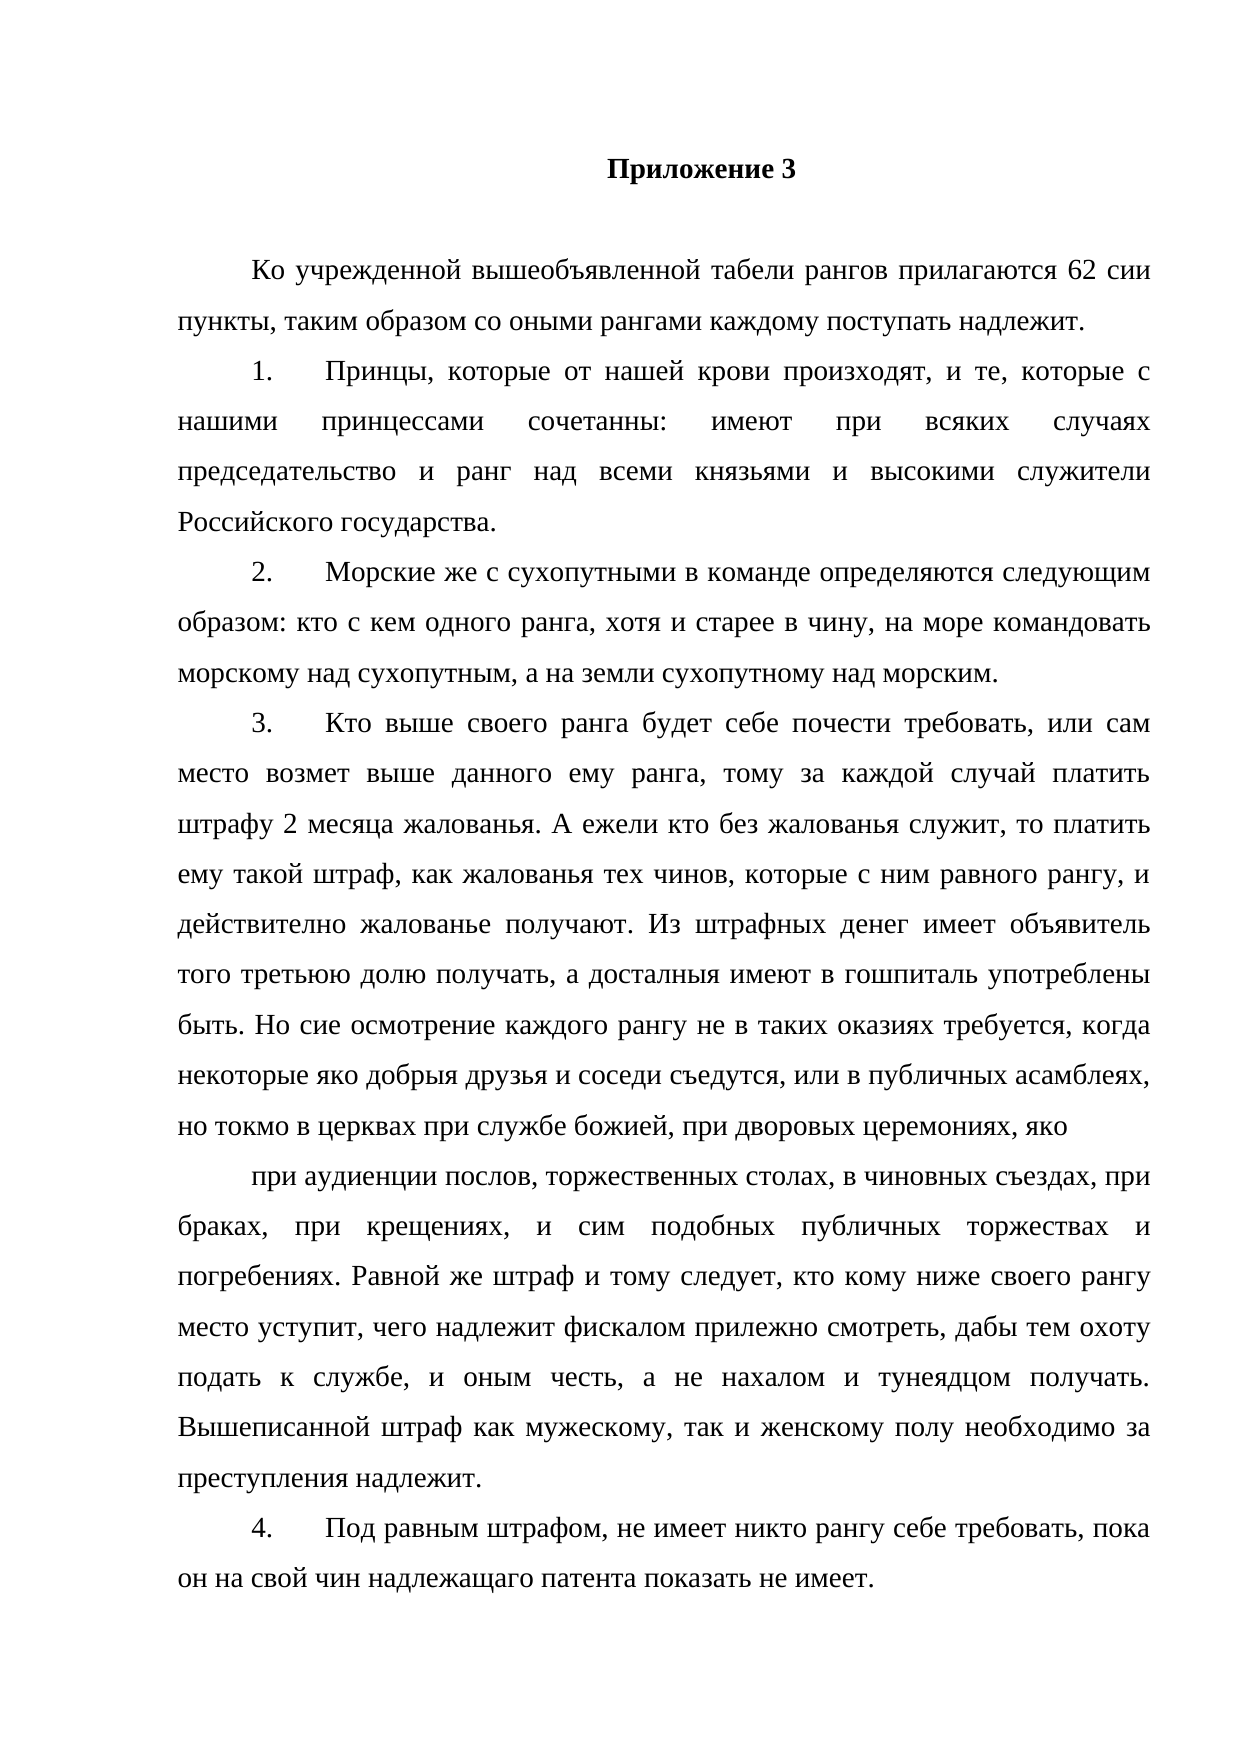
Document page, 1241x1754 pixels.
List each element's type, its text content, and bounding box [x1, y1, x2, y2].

list Под равным штрафом, не имеет никто рангу себе требовать, пока он на свой чин надлежащаго патента показать не имеет. [177, 1510, 1152, 1594]
list Принцы, которые от нашей крови произходят, и те, которые c нашими принцессами сочетанны: имеют при всяких случаях председательство и ранг над всеми князьями и высокими служители Российского государства. [177, 353, 1152, 537]
text Приложение 3 [177, 152, 1152, 185]
list Морские же с сухопутными в команде определяются следующим образом: кто с кем одного ранга, хотя и старее в чину, на море командовать морскому над сухопутным, а на земли сухопутному над морским. [177, 554, 1152, 688]
list Кто выше своего ранга будет себе почести требовать, или сам место возмет выше данного ему ранга, тому за каждой случай платить штрафу 2 месяца жалованья. А ежели кто без жалованья служит, то платить ему такой штраф, как жалованья тех чинов, которые с ним равного рангу, и действително жалованье получают. Из штрафных денег имеет объявитель того третьюю долю получать, а досталныя имеют в гошпиталь употреблены быть. Но сие осмотрение каждого рангу не в таких оказиях требуется, когда некоторые яко добрыя друзья и соседи съедутся, или в публичных асамблеях, но токмо в церквах при службе божией, при дворовых церемониях, яко [177, 705, 1152, 1141]
text при аудиенции послов, торжественных столах, в чиновных съездах, при браках, при крещениях, и сим подобных публичных торжествах и погребениях. Равной же штраф и тому следует, кто кому ниже своего рангу место уступит, чего надлежит фискалом прилежно смотреть, дабы тем охоту подать к службе, и оным честь, а не нахалом и тунеядцом получать. Вышеписанной штраф как мужескому, так и женскому полу необходимо за преступления надлежит. [177, 1158, 1152, 1493]
text Ко учрежденной вышеобъявленной табели рангов прилагаются 62 сии пункты, таким образом со оными рангами каждому поступать надлежит. [177, 252, 1152, 336]
